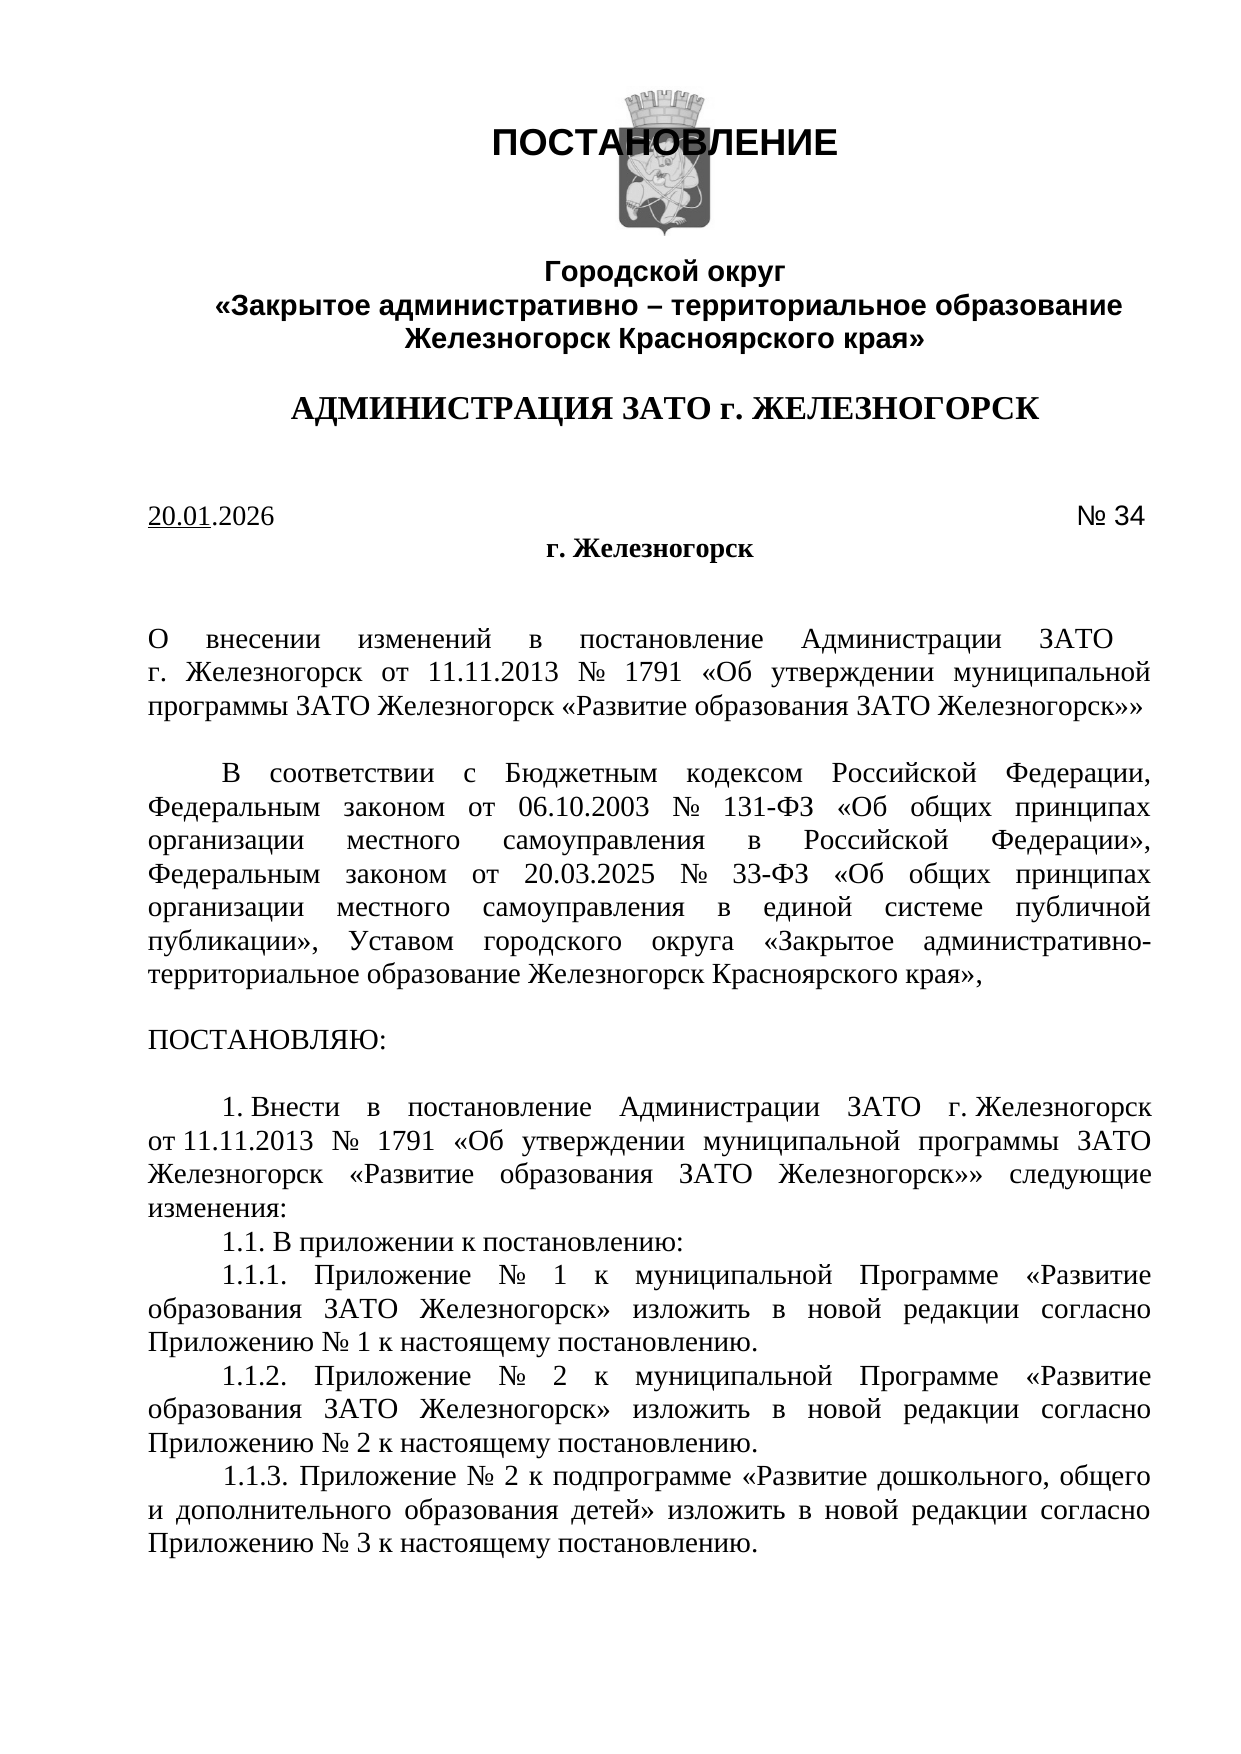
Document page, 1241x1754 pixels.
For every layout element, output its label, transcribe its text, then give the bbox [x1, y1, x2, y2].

subtitle АДМИНИСТРАЦИЯ ЗАТО г. ЖЕЛЕЗНОГОРСК [149, 388, 1180, 427]
text 1. Внести в постановление Администрации ЗАТО г. Железногорск от 11.11.2013 № 1791 «Об утверждении муниципальной программы ЗАТО Железногорск «Развитие образования ЗАТО Железногорск»» следующие изменения: [148, 1089, 1152, 1224]
text В соответствии с Бюджетным кодексом Российской Федерации, Федеральным законом от 06.10.2003 № 131-ФЗ «Об общих принципах организации местного самоуправления в Российской Федерации», Федеральным законом от 20.03.2025 № 33-ФЗ «Об общих принципах организации местного самоуправления в единой системе публичной публикации», Уставом городского округа «Закрытое административно-территориальное образование Железногорск Красноярского края», [148, 755, 1152, 990]
text 1.1. В приложении к постановлению: [148, 1224, 1152, 1257]
text Городской округ [149, 254, 1180, 288]
text О внесении изменений в постановление Администрации ЗАТО г. Железногорск от 11.11.2013 № 1791 «Об утверждении муниципальной программы ЗАТО Железногорск «Развитие образования ЗАТО Железногорск»» [148, 621, 1152, 722]
text ПОСТАНОВЛЕНИЕ [149, 120, 1180, 163]
text «Закрытое административно – территориальное образование Железногорск Красноярского края» [149, 288, 1180, 355]
text ПОСТАНОВЛЯЮ: [148, 1022, 1152, 1056]
text 1.1.2. Приложение № 2 к муниципальной Программе «Развитие образования ЗАТО Железногорск» изложить в новой редакции согласно Приложению № 2 к настоящему постановлению. [148, 1358, 1152, 1458]
text г. Железногорск [148, 531, 1152, 563]
text 20.01.2026 № 34 [148, 499, 1152, 531]
text 1.1.3. Приложение № 2 к подпрограмме «Развитие дошкольного, общего и дополнительного образования детей» изложить в новой редакции согласно Приложению № 3 к настоящему постановлению. [148, 1458, 1152, 1559]
text 1.1.1. Приложение № 1 к муниципальной Программе «Развитие образования ЗАТО Железногорск» изложить в новой редакции согласно Приложению № 1 к настоящему постановлению. [148, 1257, 1152, 1358]
